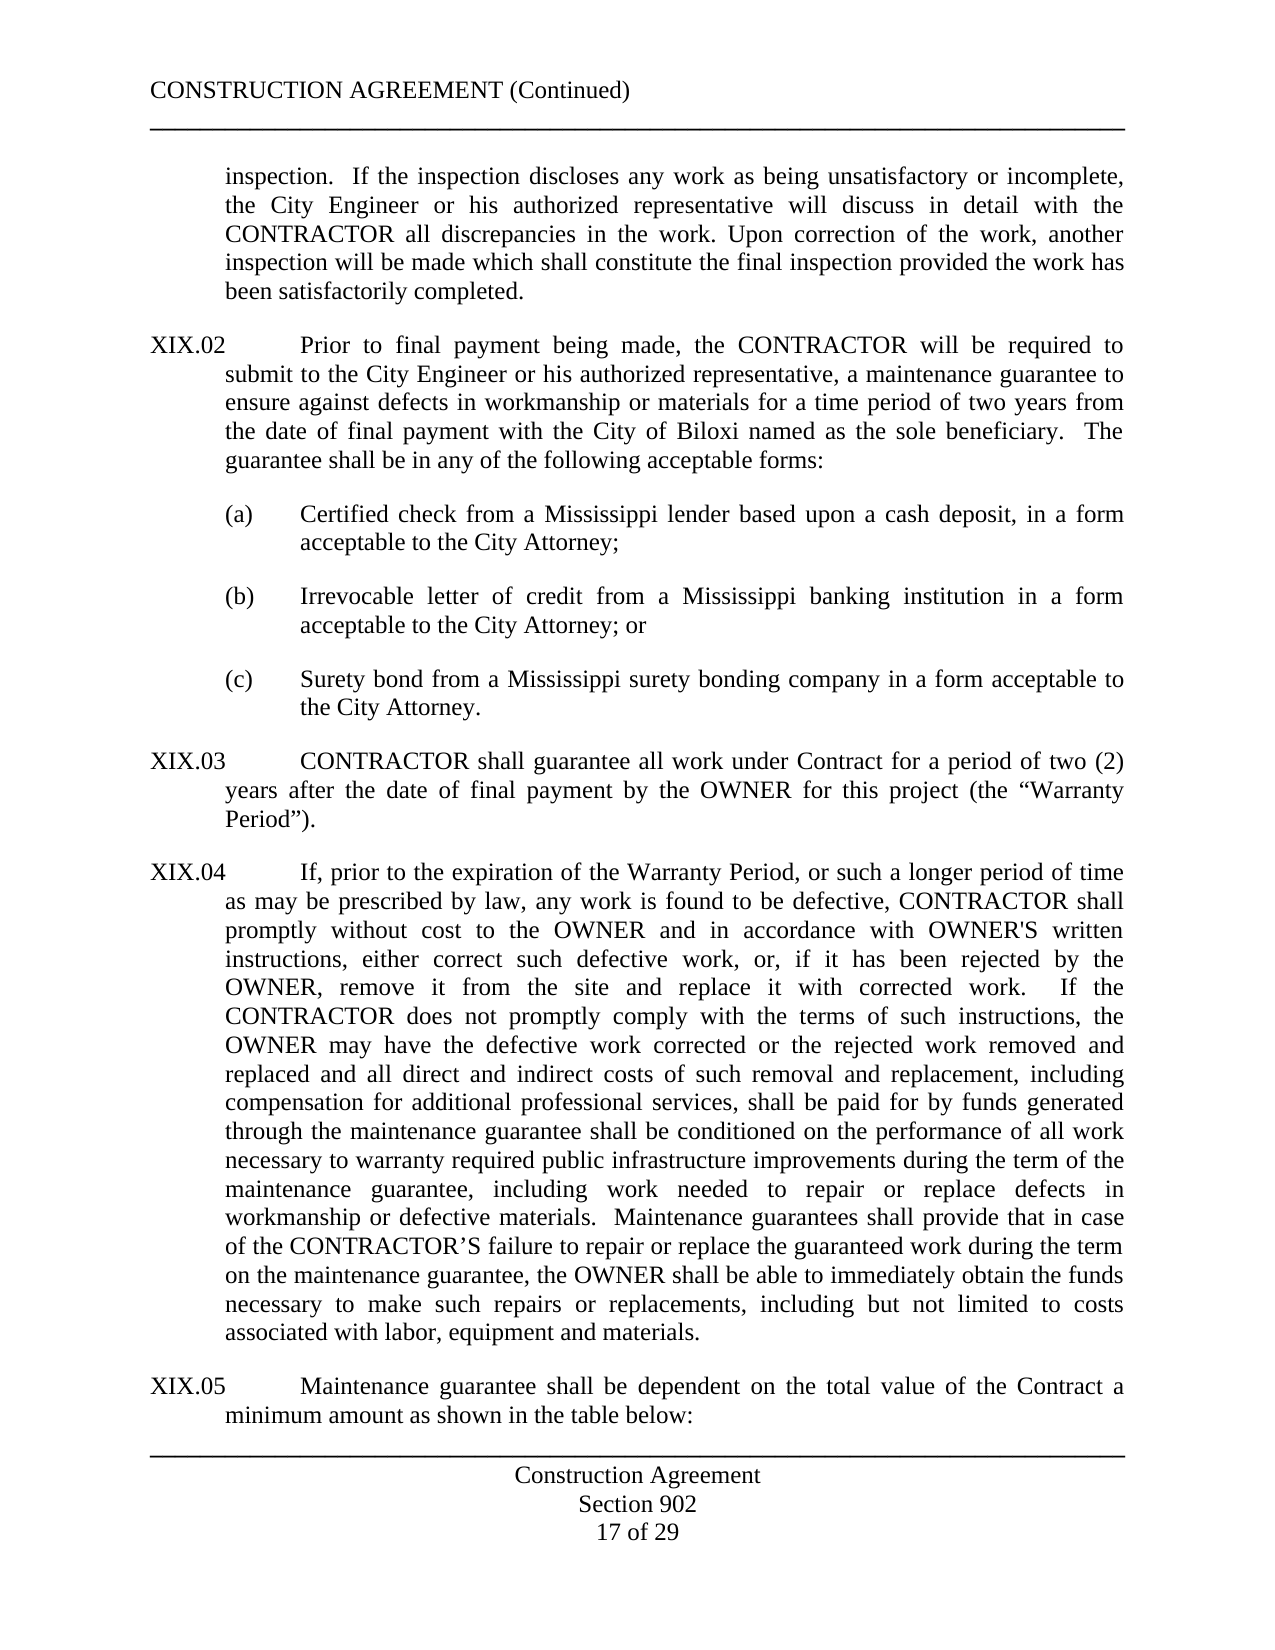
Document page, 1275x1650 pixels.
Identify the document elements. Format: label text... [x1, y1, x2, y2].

list CONTRACTOR shall guarantee all work under Contract for a period of two (2) years after the date of final payment by the OWNER for this project (the “Warranty Period”). [150, 746, 1125, 832]
list If, prior to the expiration of the Warranty Period, or such a longer period of time as may be prescribed by law, any work is found to be defective, CONTRACTOR shall promptly without cost to the OWNER and in accordance with OWNER'S written instructions, either correct such defective work, or, if it has been rejected by the OWNER, remove it from the site and replace it with corrected work. If the CONTRACTOR does not promptly comply with the terms of such instructions, the OWNER may have the defective work corrected or the rejected work removed and replaced and all direct and indirect costs of such removal and replacement, including compensation for additional professional services, shall be paid for by funds generated through the maintenance guarantee shall be conditioned on the performance of all work necessary to warranty required public infrastructure improvements during the term of the maintenance guarantee, including work needed to repair or replace defects in workmanship or defective materials. Maintenance guarantees shall provide that in case of the CONTRACTOR’S failure to repair or replace the guaranteed work during the term on the maintenance guarantee, the OWNER shall be able to immediately obtain the funds necessary to make such repairs or replacements, including but not limited to costs associated with labor, equipment and materials. [150, 857, 1125, 1346]
list Maintenance guarantee shall be dependent on the total value of the Contract a minimum amount as shown in the table below: [150, 1371, 1125, 1429]
list Certified check from a Mississippi lender based upon a cash deposit, in a form acceptable to the City Attorney; [225, 499, 1125, 556]
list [150, 161, 1125, 305]
list Prior to final payment being made, the CONTRACTOR will be required to submit to the City Engineer or his authorized representative, a maintenance guarantee to ensure against defects in workmanship or materials for a time period of two years from the date of final payment with the City of Biloxi named as the sole beneficiary. The guarantee shall be in any of the following acceptable forms: [150, 330, 1125, 474]
list Surety bond from a Mississippi surety bonding company in a form acceptable to the City Attorney. [225, 664, 1125, 721]
list Irrevocable letter of credit from a Mississippi banking institution in a form acceptable to the City Attorney; or [225, 581, 1125, 639]
